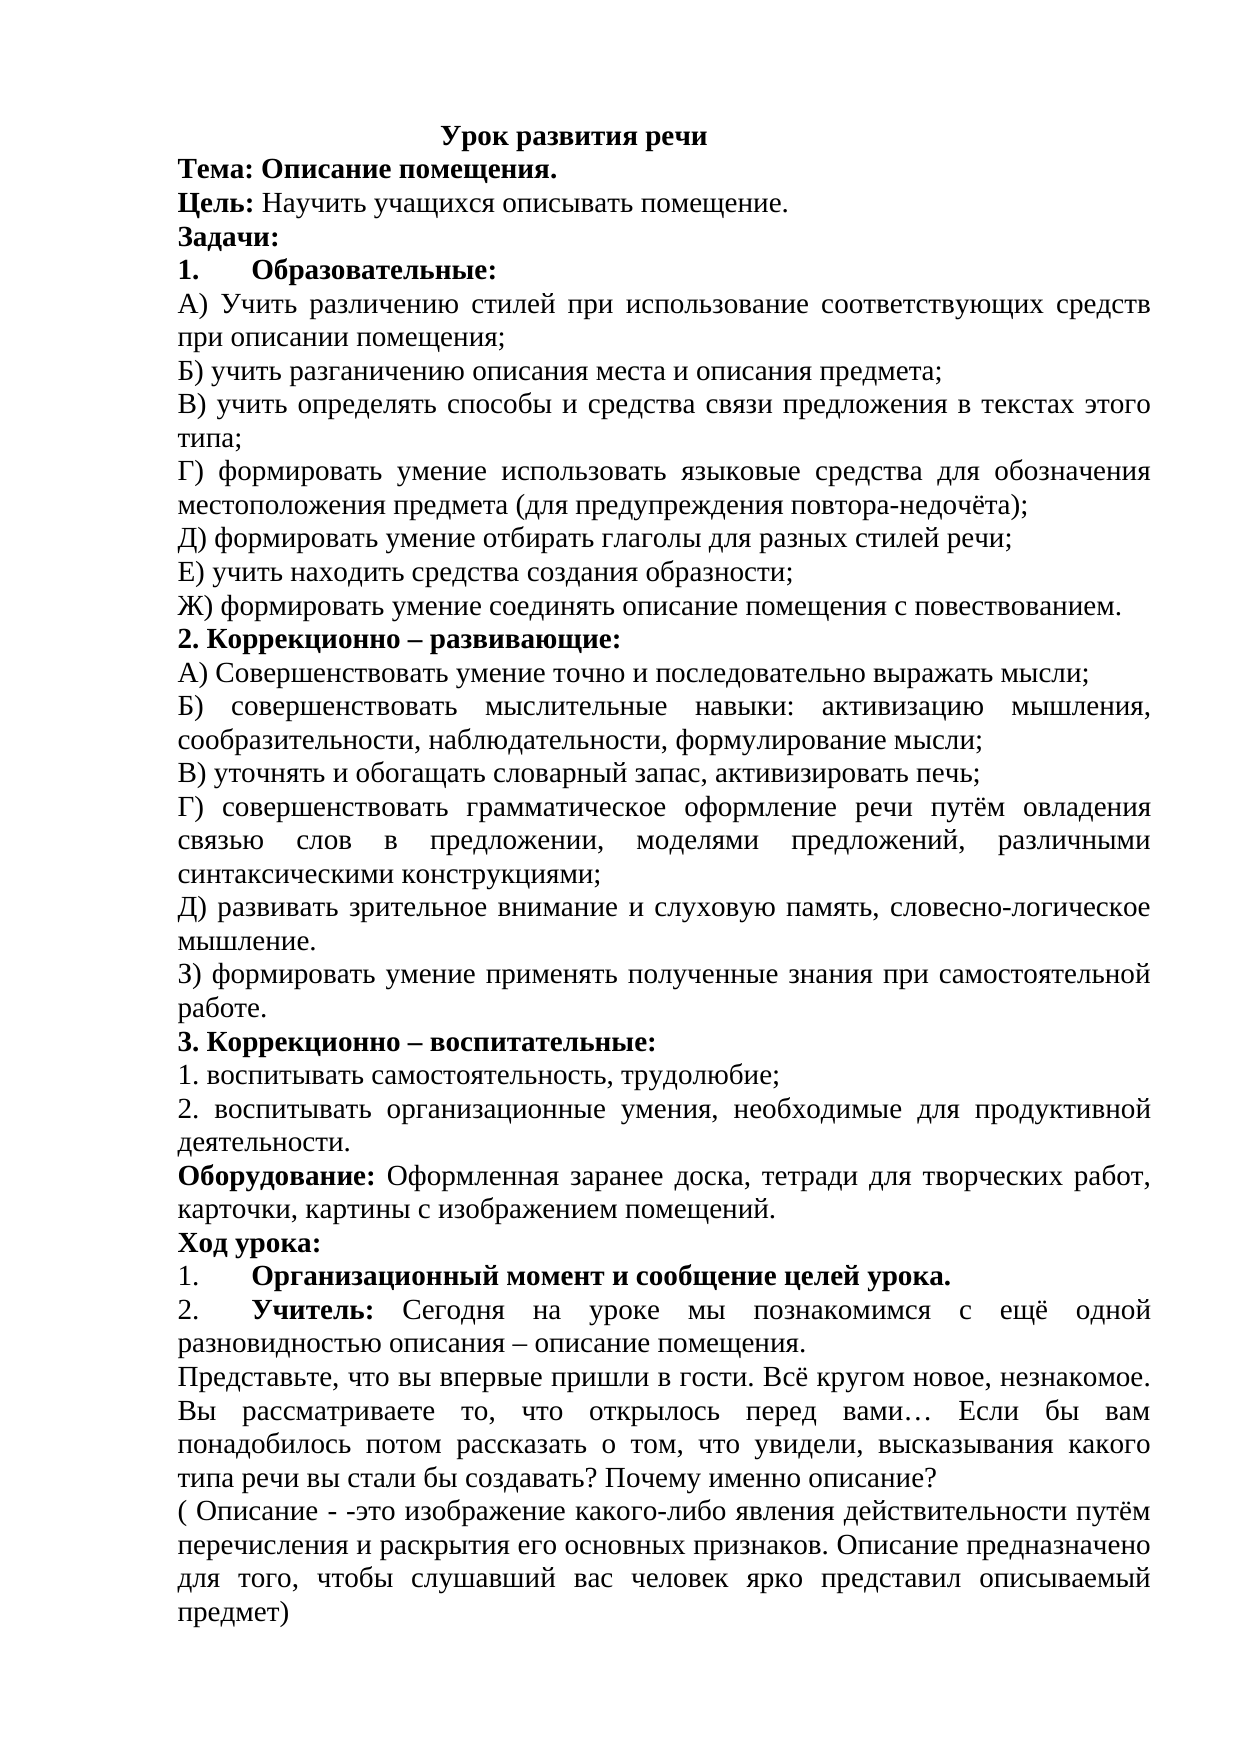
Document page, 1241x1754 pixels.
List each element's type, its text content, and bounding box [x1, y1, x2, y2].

list Организационный момент и сообщение целей урока. [177, 1258, 1152, 1292]
text Г) формировать умение использовать языковые средства для обозначения местоположения предмета (для предупреждения повтора-недочёта); [177, 453, 1152, 521]
text 3. Коррекционно – воспитательные: [177, 1024, 1152, 1057]
text А) Учить различению стилей при использование соответствующих средств при описании помещения; [177, 286, 1152, 353]
text ( Описание - -это изображение какого-либо явления действительности путём перечисления и раскрытия его основных признаков. Описание предназначено для того, чтобы слушавший вас человек ярко представил описываемый предмет) [177, 1493, 1152, 1627]
text Г) совершенствовать грамматическое оформление речи путём овладения связью слов в предложении, моделями предложений, различными синтаксическими конструкциями; [177, 789, 1152, 889]
text 2. воспитывать организационные умения, необходимые для продуктивной деятельности. [177, 1091, 1152, 1158]
text Представьте, что вы впервые пришли в гости. Всё кругом новое, незнакомое. Вы рассматриваете то, что открылось перед вами… Если бы вам понадобилось потом рассказать о том, что увидели, высказывания какого типа речи вы стали бы создавать? Почему именно описание? [177, 1359, 1152, 1493]
text 2. Коррекционно – развивающие: [177, 621, 1152, 655]
text Б) совершенствовать мыслительные навыки: активизацию мышления, сообразительности, наблюдательности, формулирование мысли; [177, 688, 1152, 755]
text З) формировать умение применять полученные знания при самостоятельной работе. [177, 957, 1152, 1024]
text Оборудование: Оформленная заранее доска, тетради для творческих работ, карточки, картины с изображением помещений. [177, 1158, 1152, 1225]
text Д) формировать умение отбирать глаголы для разных стилей речи; [177, 521, 1152, 554]
text В) учить определять способы и средства связи предложения в текстах этого типа; [177, 386, 1152, 453]
text Тема: Описание помещения. [177, 152, 1152, 185]
text Ж) формировать умение соединять описание помещения с повествованием. [177, 588, 1152, 621]
list Образовательные: [177, 252, 1152, 286]
text 1. воспитывать самостоятельность, трудолюбие; [177, 1057, 1152, 1091]
list Учитель: Сегодня на уроке мы познакомимся с ещё одной разновидностью описания – описание помещения. [177, 1292, 1152, 1359]
text Цель: Научить учащихся описывать помещение. [177, 185, 1152, 219]
text Задачи: [177, 219, 1152, 252]
text Б) учить разганичению описания места и описания предмета; [177, 353, 1152, 386]
text А) Совершенствовать умение точно и последовательно выражать мысли; [177, 655, 1152, 688]
text Е) учить находить средства создания образности; [177, 554, 1152, 588]
text Ход урока: [177, 1225, 1152, 1258]
text В) уточнять и обогащать словарный запас, активизировать печь; [177, 755, 1152, 789]
text Д) развивать зрительное внимание и слуховую память, словесно-логическое мышление. [177, 889, 1152, 957]
text Урок развития речи [177, 118, 1152, 152]
